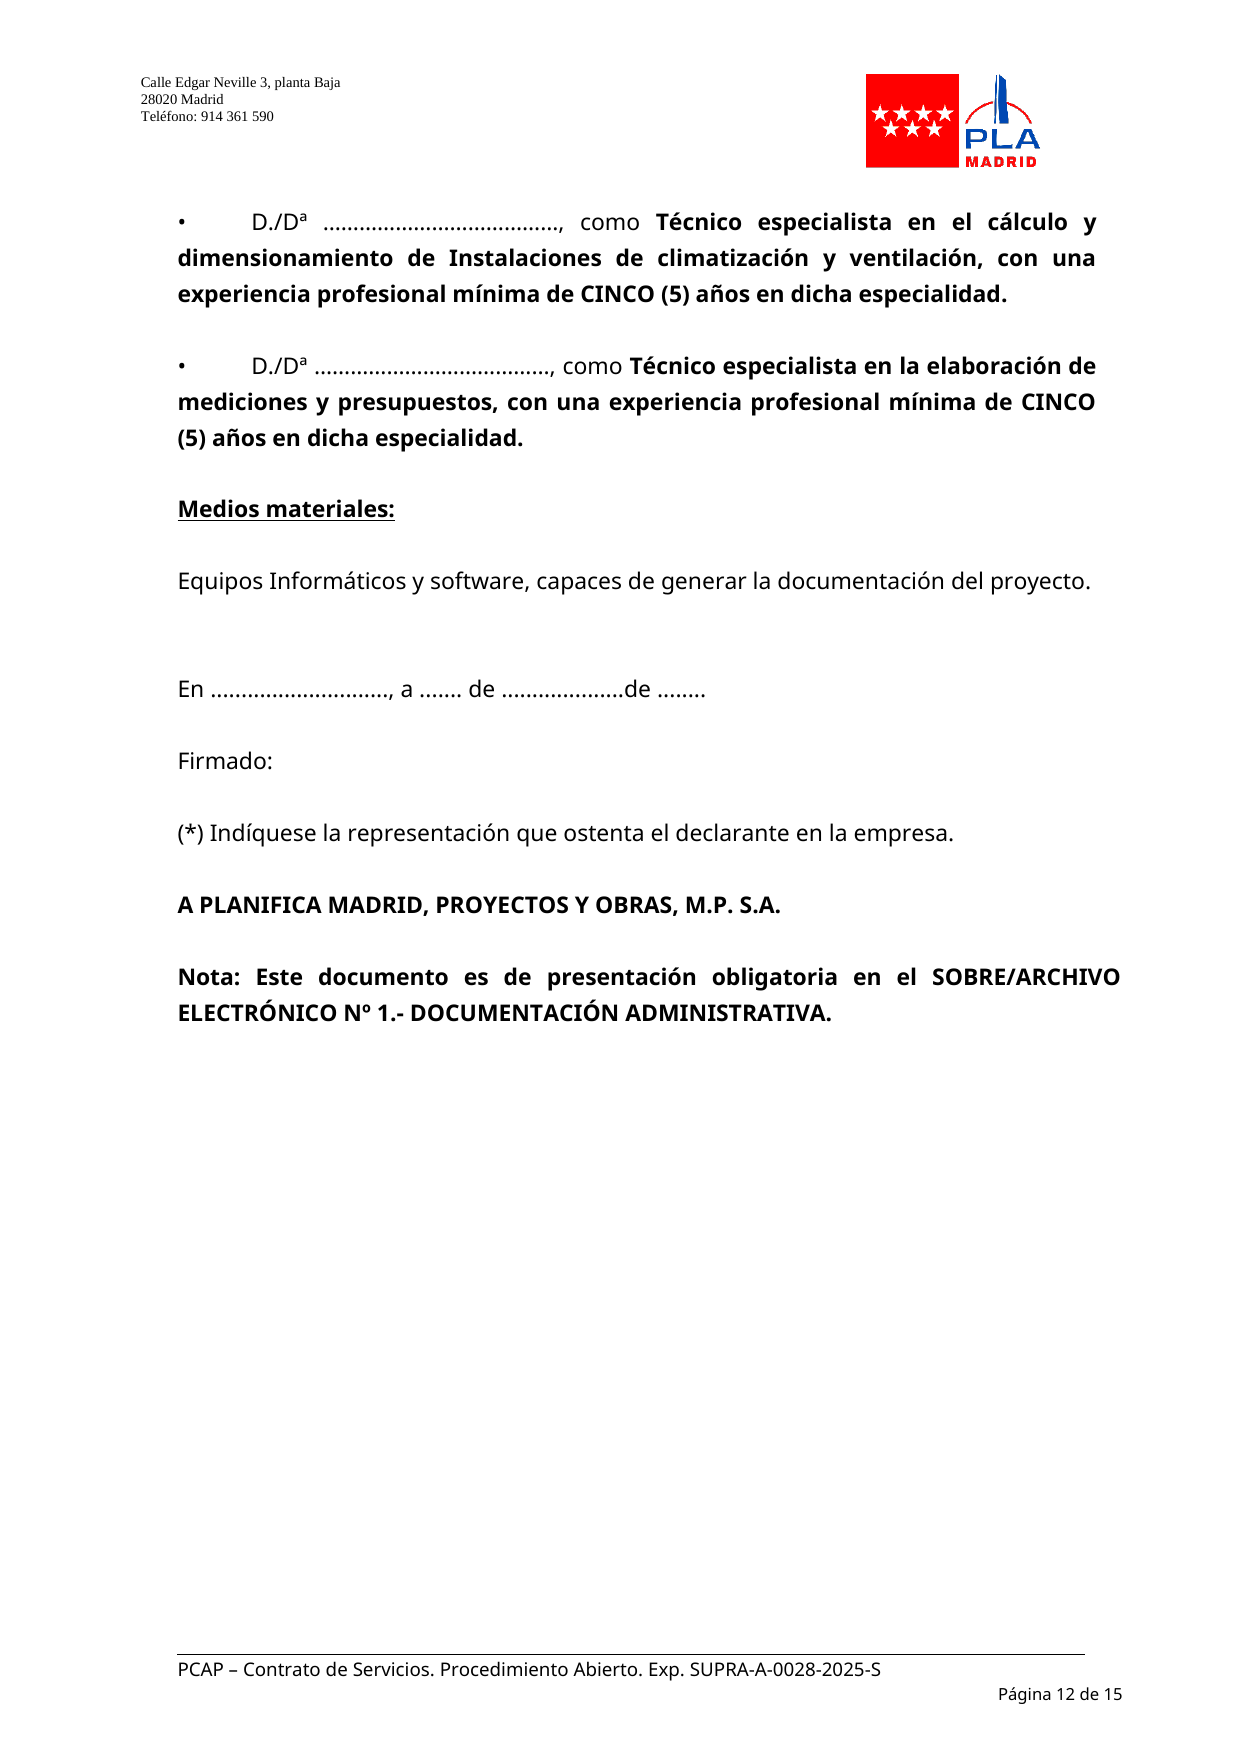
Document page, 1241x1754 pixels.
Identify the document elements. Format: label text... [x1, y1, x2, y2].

text Nota: Este documento es de presentación obligatoria en el SOBRE/ARCHIVO ELECTRÓNICO Nº 1.- DOCUMENTACIÓN ADMINISTRATIVA. [177, 961, 1122, 1028]
text Medios materiales: [177, 493, 1097, 525]
picture [865, 73, 1042, 168]
text • D./Dª …………………………………, como Técnico especialista en el cálculo y dimensionamiento de Instalaciones de climatización y ventilación, con una experiencia profesional mínima de CINCO (5) años en dicha especialidad. [177, 206, 1097, 309]
text En ............................., a ....... de ....................de ........ [177, 673, 1097, 704]
text Equipos Informáticos y software, capaces de generar la documentación del proyecto. [177, 565, 1097, 597]
text • D./Dª …………………………………, como Técnico especialista en la elaboración de mediciones y presupuestos, con una experiencia profesional mínima de CINCO (5) años en dicha especialidad. [177, 350, 1097, 453]
text (*) Indíquese la representación que ostenta el declarante en la empresa. [177, 817, 1122, 848]
text Firmado: [177, 745, 1122, 776]
text A PLANIFICA MADRID, PROYECTOS Y OBRAS, M.P. S.A. [177, 889, 1122, 920]
